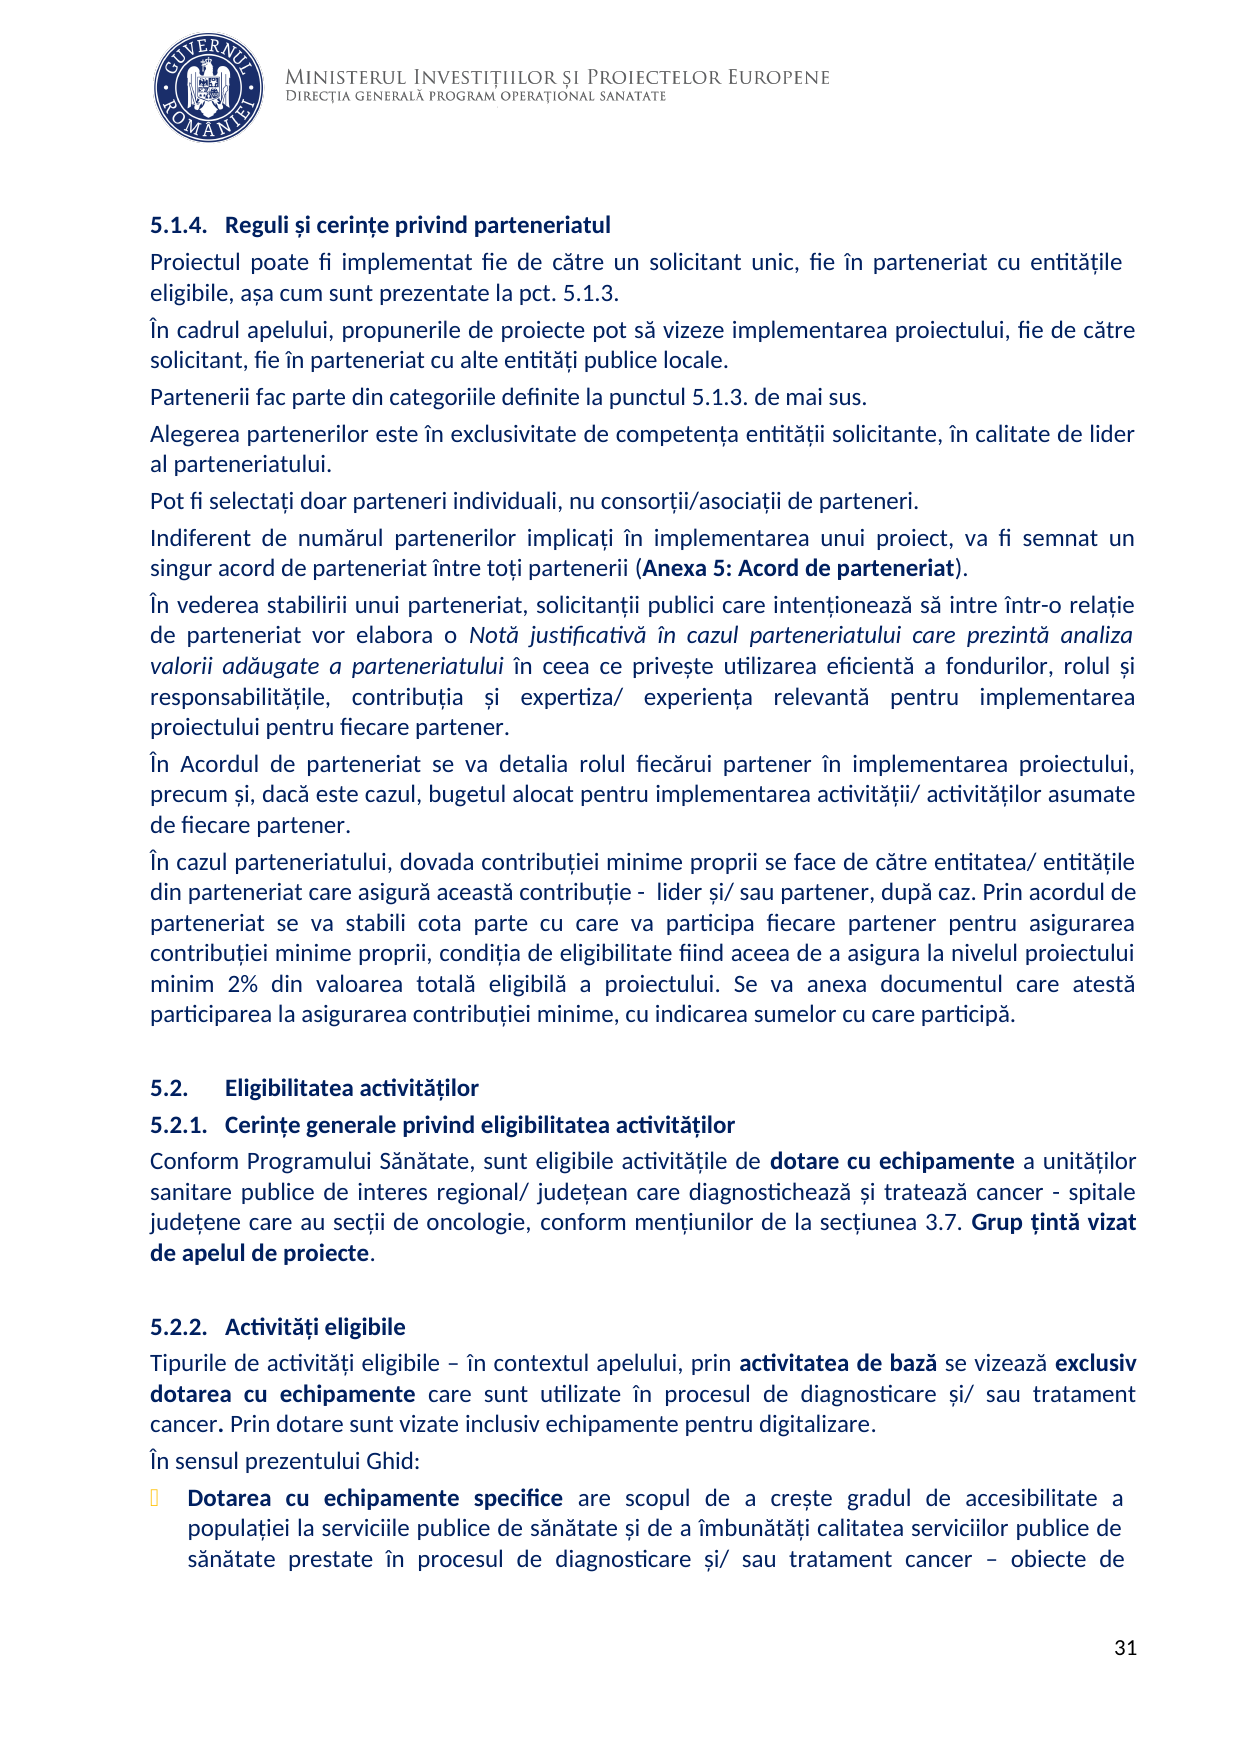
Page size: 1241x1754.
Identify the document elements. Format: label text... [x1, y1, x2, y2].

text În cazul parteneriatului, dovada contribuției minime proprii se face de către entitatea/ entitățile din parteneriat care asigură această contribuție - lider şi/ sau partener, după caz. Prin acordul de parteneriat se va stabili cota parte cu care va participa fiecare partener pentru asigurarea contribuției minime proprii, condiția de eligibilitate fiind aceea de a asigura la nivelul proiectului minim 2% din valoarea totală eligibilă a proiectului. Se va anexa documentul care atestă participarea la asigurarea contribuției minime, cu indicarea sumelor cu care participă. [150, 846, 1137, 1029]
text Alegerea partenerilor este în exclusivitate de competența entității solicitante, în calitate de lider al parteneriatului. [150, 418, 1137, 479]
text În vederea stabilirii unui parteneriat, solicitanții publici care intenționează să intre într-o relație de parteneriat vor elabora o Notă justificativă în cazul parteneriatului care prezintă analiza valorii adăugate a parteneriatului în ceea ce privește utilizarea eficientă a fondurilor, rolul și responsabilitățile, contribuția și expertiza/ experiența relevantă pentru implementarea proiectului pentru fiecare partener. [150, 589, 1137, 742]
text Conform Programului Sănătate, sunt eligibile activitățile de dotare cu echipamente a unităților sanitare publice de interes regional/ județean care diagnostichează și tratează cancer - spitale județene care au secții de oncologie, conform mențiunilor de la secțiunea 3.7. Grup țintă vizat de apelul de proiecte. [150, 1146, 1137, 1268]
text În cadrul apelului, propunerile de proiecte pot să vizeze implementarea proiectului, fie de către solicitant, fie în parteneriat cu alte entități publice locale. [150, 314, 1137, 375]
text Proiectul poate fi implementat fie de către un solicitant unic, fie în parteneriat cu entitățile eligibile, așa cum sunt prezentate la pct. 5.1.3. [150, 246, 1124, 307]
list Cerințe generale privind eligibilitatea activităților [150, 1109, 1137, 1139]
text Pot fi selectați doar parteneri individuali, nu consorții/asociații de parteneri. [150, 485, 1137, 516]
picture [150, 29, 854, 145]
list Eligibilitatea activităților [150, 1072, 1137, 1102]
text În Acordul de parteneriat se va detalia rolul fiecărui partener în implementarea proiectului, precum și, dacă este cazul, bugetul alocat pentru implementarea activității/ activităților asumate de fiecare partener. [150, 748, 1137, 839]
list Reguli și cerințe privind parteneriatul [150, 210, 1137, 240]
text Tipurile de activități eligibile – în contextul apelului, prin activitatea de bază se vizează exclusiv dotarea cu echipamente care sunt utilizate în procesul de diagnosticare și/ sau tratament cancer. Prin dotare sunt vizate inclusiv echipamente pentru digitalizare. [150, 1347, 1137, 1439]
list Activități eligibile [150, 1311, 1137, 1341]
text Indiferent de numărul partenerilor implicați în implementarea unui proiect, va fi semnat un singur acord de parteneriat între toți partenerii (Anexa 5: Acord de parteneriat). [150, 522, 1137, 583]
text În sensul prezentului Ghid: [150, 1445, 1137, 1476]
text Partenerii fac parte din categoriile definite la punctul 5.1.3. de mai sus. [150, 381, 1137, 412]
